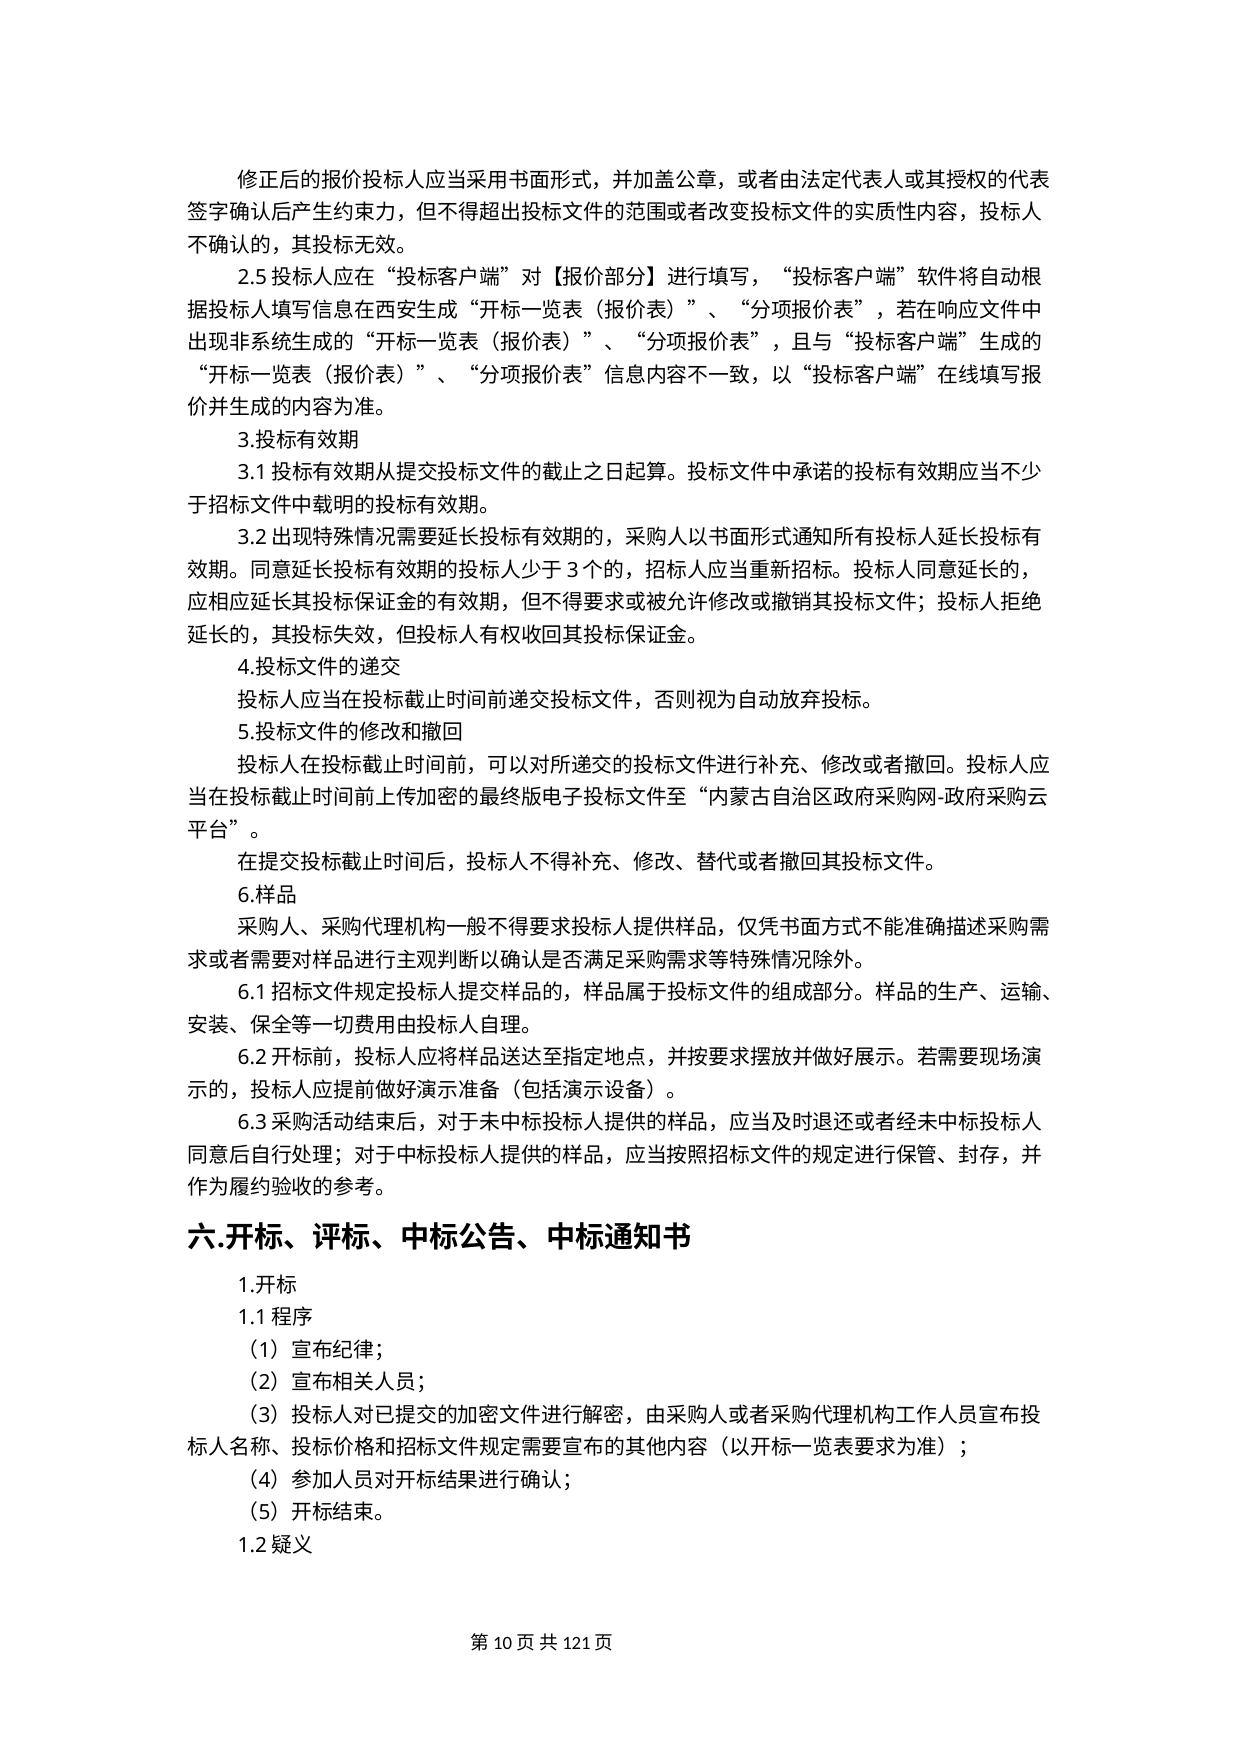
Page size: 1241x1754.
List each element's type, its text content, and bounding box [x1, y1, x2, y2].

text （1）宣布纪律； [187, 1332, 1053, 1364]
text （5）开标结束。 [187, 1494, 1053, 1527]
text 5.投标文件的修改和撤回 [187, 714, 1053, 747]
text 1.开标 [187, 1267, 1053, 1299]
text （2）宣布相关人员； [187, 1364, 1053, 1397]
text 修正后的报价投标人应当采用书面形式，并加盖公章，或者由法定代表人或其授权的代表签字确认后产生约束力，但不得超出投标文件的范围或者改变投标文件的实质性内容，投标人不确认的，其投标无效。 [187, 162, 1053, 259]
text 6.样品 [187, 877, 1053, 909]
text 1.1程序 [187, 1299, 1053, 1332]
text 6.3采购活动结束后，对于未中标投标人提供的样品，应当及时退还或者经未中标投标人同意后自行处理；对于中标投标人提供的样品，应当按照招标文件的规定进行保管、封存，并作为履约验收的参考。 [187, 1104, 1053, 1202]
text 采购人、采购代理机构一般不得要求投标人提供样品，仅凭书面方式不能准确描述采购需求或者需要对样品进行主观判断以确认是否满足采购需求等特殊情况除外。 [187, 909, 1053, 974]
text 6.1招标文件规定投标人提交样品的，样品属于投标文件的组成部分。样品的生产、运输、安装、保全等一切费用由投标人自理。 [187, 974, 1053, 1039]
text 在提交投标截止时间后，投标人不得补充、修改、替代或者撤回其投标文件。 [187, 844, 1053, 877]
text 6.2开标前，投标人应将样品送达至指定地点，并按要求摆放并做好展示。若需要现场演示的，投标人应提前做好演示准备（包括演示设备）。 [187, 1039, 1053, 1104]
text 3.投标有效期 [187, 422, 1053, 454]
text 六.开标、评标、中标公告、中标通知书 [187, 1202, 1053, 1267]
text 3.2出现特殊情况需要延长投标有效期的，采购人以书面形式通知所有投标人延长投标有效期。同意延长投标有效期的投标人少于3个的，招标人应当重新招标。投标人同意延长的，应相应延长其投标保证金的有效期，但不得要求或被允许修改或撤销其投标文件；投标人拒绝延长的，其投标失效，但投标人有权收回其投标保证金。 [187, 519, 1053, 649]
text 2.5投标人应在“投标客户端”对【报价部分】进行填写，“投标客户端”软件将自动根据投标人填写信息在西安生成“开标一览表（报价表）”、“分项报价表”，若在响应文件中出现非系统生成的“开标一览表（报价表）”、“分项报价表”，且与“投标客户端”生成的“开标一览表（报价表）”、“分项报价表”信息内容不一致，以“投标客户端”在线填写报价并生成的内容为准。 [187, 259, 1053, 422]
text （4）参加人员对开标结果进行确认； [187, 1462, 1053, 1494]
text （3）投标人对已提交的加密文件进行解密，由采购人或者采购代理机构工作人员宣布投标人名称、投标价格和招标文件规定需要宣布的其他内容（以开标一览表要求为准）； [187, 1397, 1053, 1462]
text 3.1投标有效期从提交投标文件的截止之日起算。投标文件中承诺的投标有效期应当不少于招标文件中载明的投标有效期。 [187, 454, 1053, 519]
text 投标人应当在投标截止时间前递交投标文件，否则视为自动放弃投标。 [187, 682, 1053, 714]
text 1.2疑义 [187, 1527, 1053, 1559]
text 投标人在投标截止时间前，可以对所递交的投标文件进行补充、修改或者撤回。投标人应当在投标截止时间前上传加密的最终版电子投标文件至“内蒙古自治区政府采购网-政府采购云平台”。 [187, 747, 1053, 844]
text 4.投标文件的递交 [187, 649, 1053, 682]
